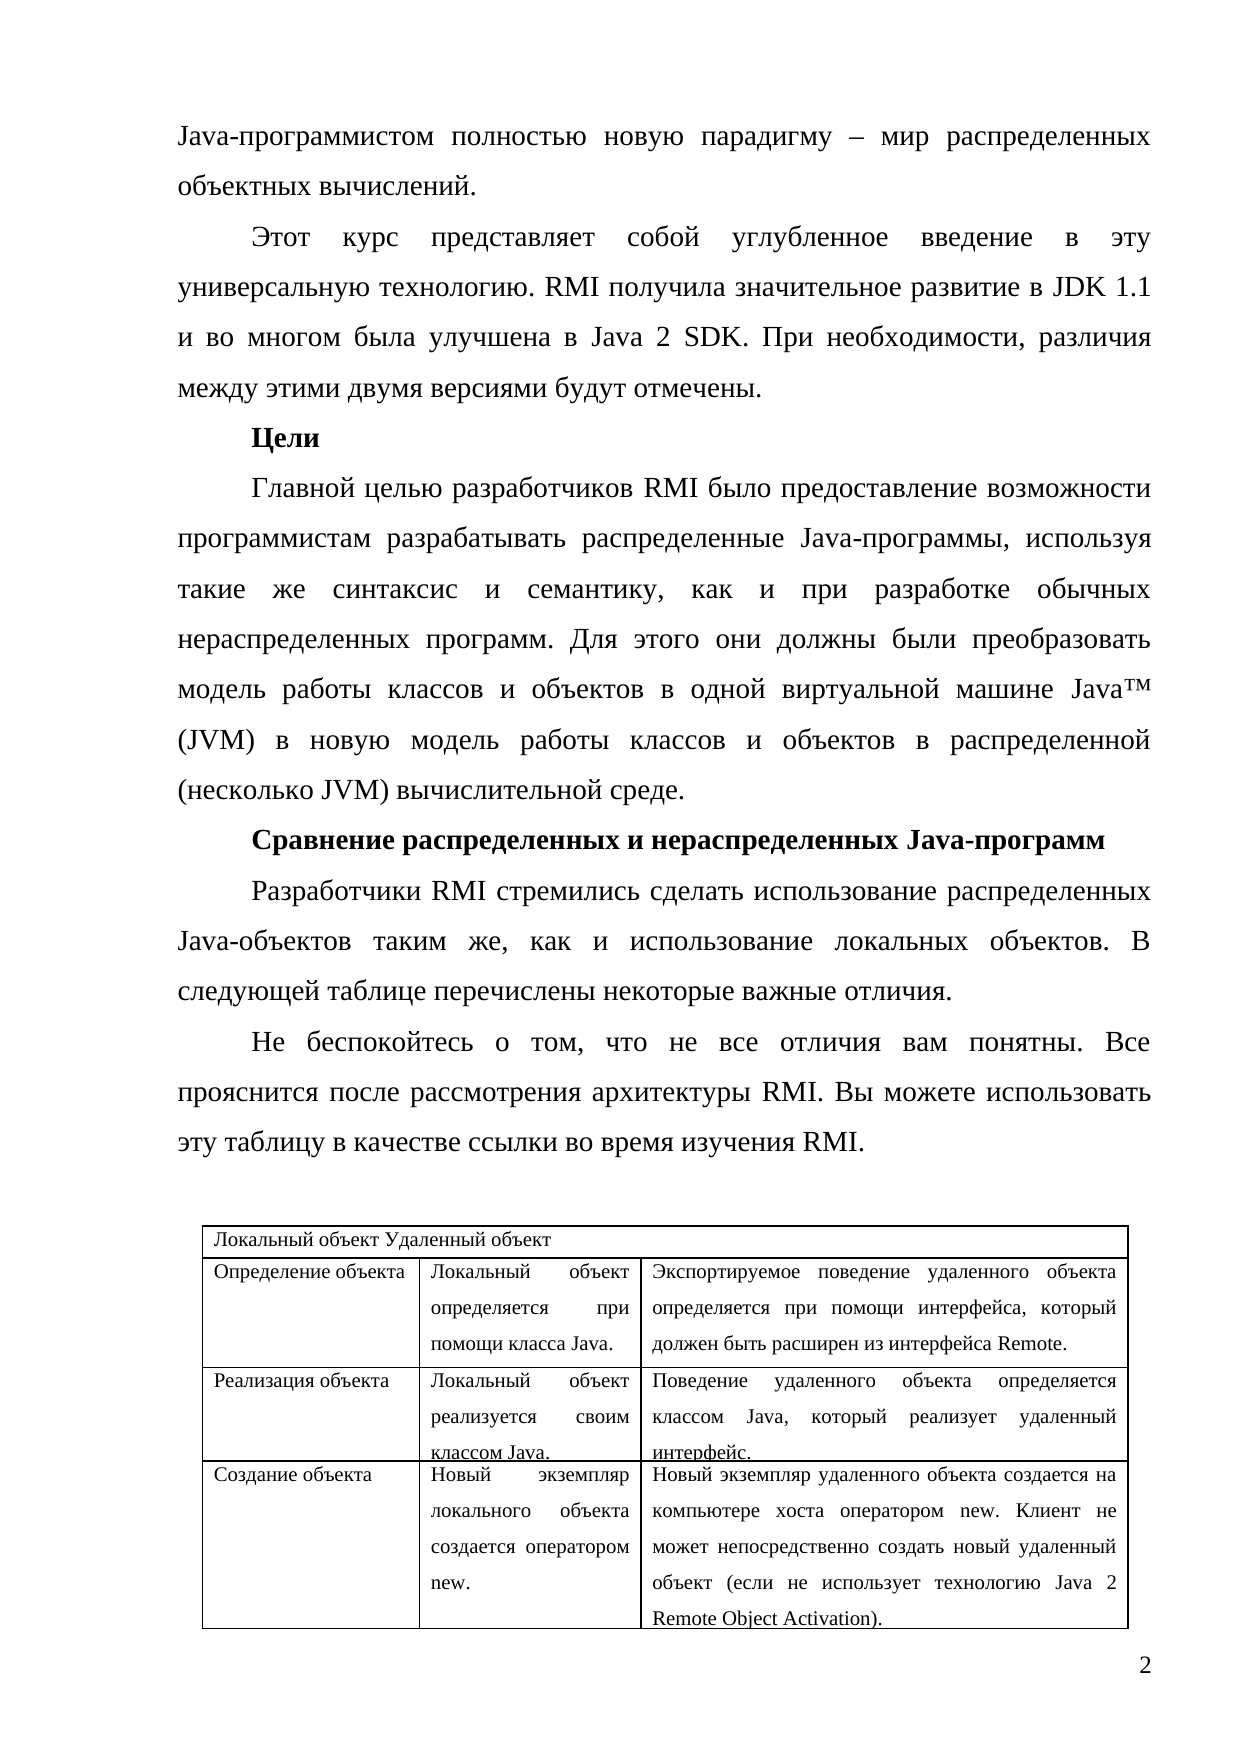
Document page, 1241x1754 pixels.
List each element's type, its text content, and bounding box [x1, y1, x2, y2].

text Разработчики RMI стремились сделать использование распределенных Java-объектов таким же, как и использование локальных объектов. В следующей таблице перечислены некоторые важные отличия. [177, 873, 1152, 1007]
text Главной целью разработчиков RMI было предоставление возможности программистам разрабатывать распределенные Java-программы, используя такие же синтаксис и семантику, как и при разработке обычных нераспределенных программ. Для этого они должны были преобразовать модель работы классов и объектов в одной виртуальной машине Java™ (JVM) в новую модель работы классов и объектов в распределенной (несколько JVM) вычислительной среде. [177, 470, 1152, 806]
table_cell Экспортируемое поведение удаленного объекта определяется при помощи интерфейса, который должен быть расширен из интерфейса Remote. [642, 1259, 1127, 1366]
text Этот курс представляет собой углубленное введение в эту универсальную технологию. RMI получила значительное развитие в JDK 1.1 и во многом была улучшена в Java 2 SDK. При необходимости, различия между этими двумя версиями будут отмечены. [177, 219, 1152, 403]
table_cell Определение объекта [203, 1259, 419, 1366]
text Не беспокойтесь о том, что не все отличия вам понятны. Все прояснится после рассмотрения архитектуры RMI. Вы можете использовать эту таблицу в качестве ссылки во время изучения RMI. [177, 1024, 1152, 1158]
table_cell Реализация объекта [203, 1368, 419, 1460]
table_cell Новый экземпляр удаленного объекта создается на компьютере хоста оператором new. Клиент не может непосредственно создать новый удаленный объект (если не использует технологию Java 2 Remote Object Activation). [642, 1462, 874, 1627]
table_cell Поведение удаленного объекта определяется классом Java, который реализует удаленный интерфейс. [642, 1368, 709, 1460]
table_cell Новый экземпляр удаленного объекта создается на компьютере хоста оператором new. Клиент не может непосредственно создать новый удаленный объект (если не использует технологию Java 2 Remote Object Activation). [874, 1462, 1127, 1627]
table_cell Локальный объект определяется при помощи класса Java. [420, 1259, 640, 1366]
table_cell Создание объекта [203, 1462, 419, 1627]
table_cell Локальный объект реализуется своим классом Java. [420, 1368, 640, 1460]
table_cell Новый экземпляр локального объекта создается оператором new. [420, 1462, 640, 1627]
text Сравнение распределенных и нераспределенных Java-программ [177, 822, 1152, 856]
text Цели [177, 420, 1152, 453]
table_header Локальный объект Удаленный объект [203, 1227, 1127, 1257]
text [177, 118, 1152, 202]
table_cell Поведение удаленного объекта определяется классом Java, который реализует удаленный интерфейс. [711, 1368, 1127, 1460]
